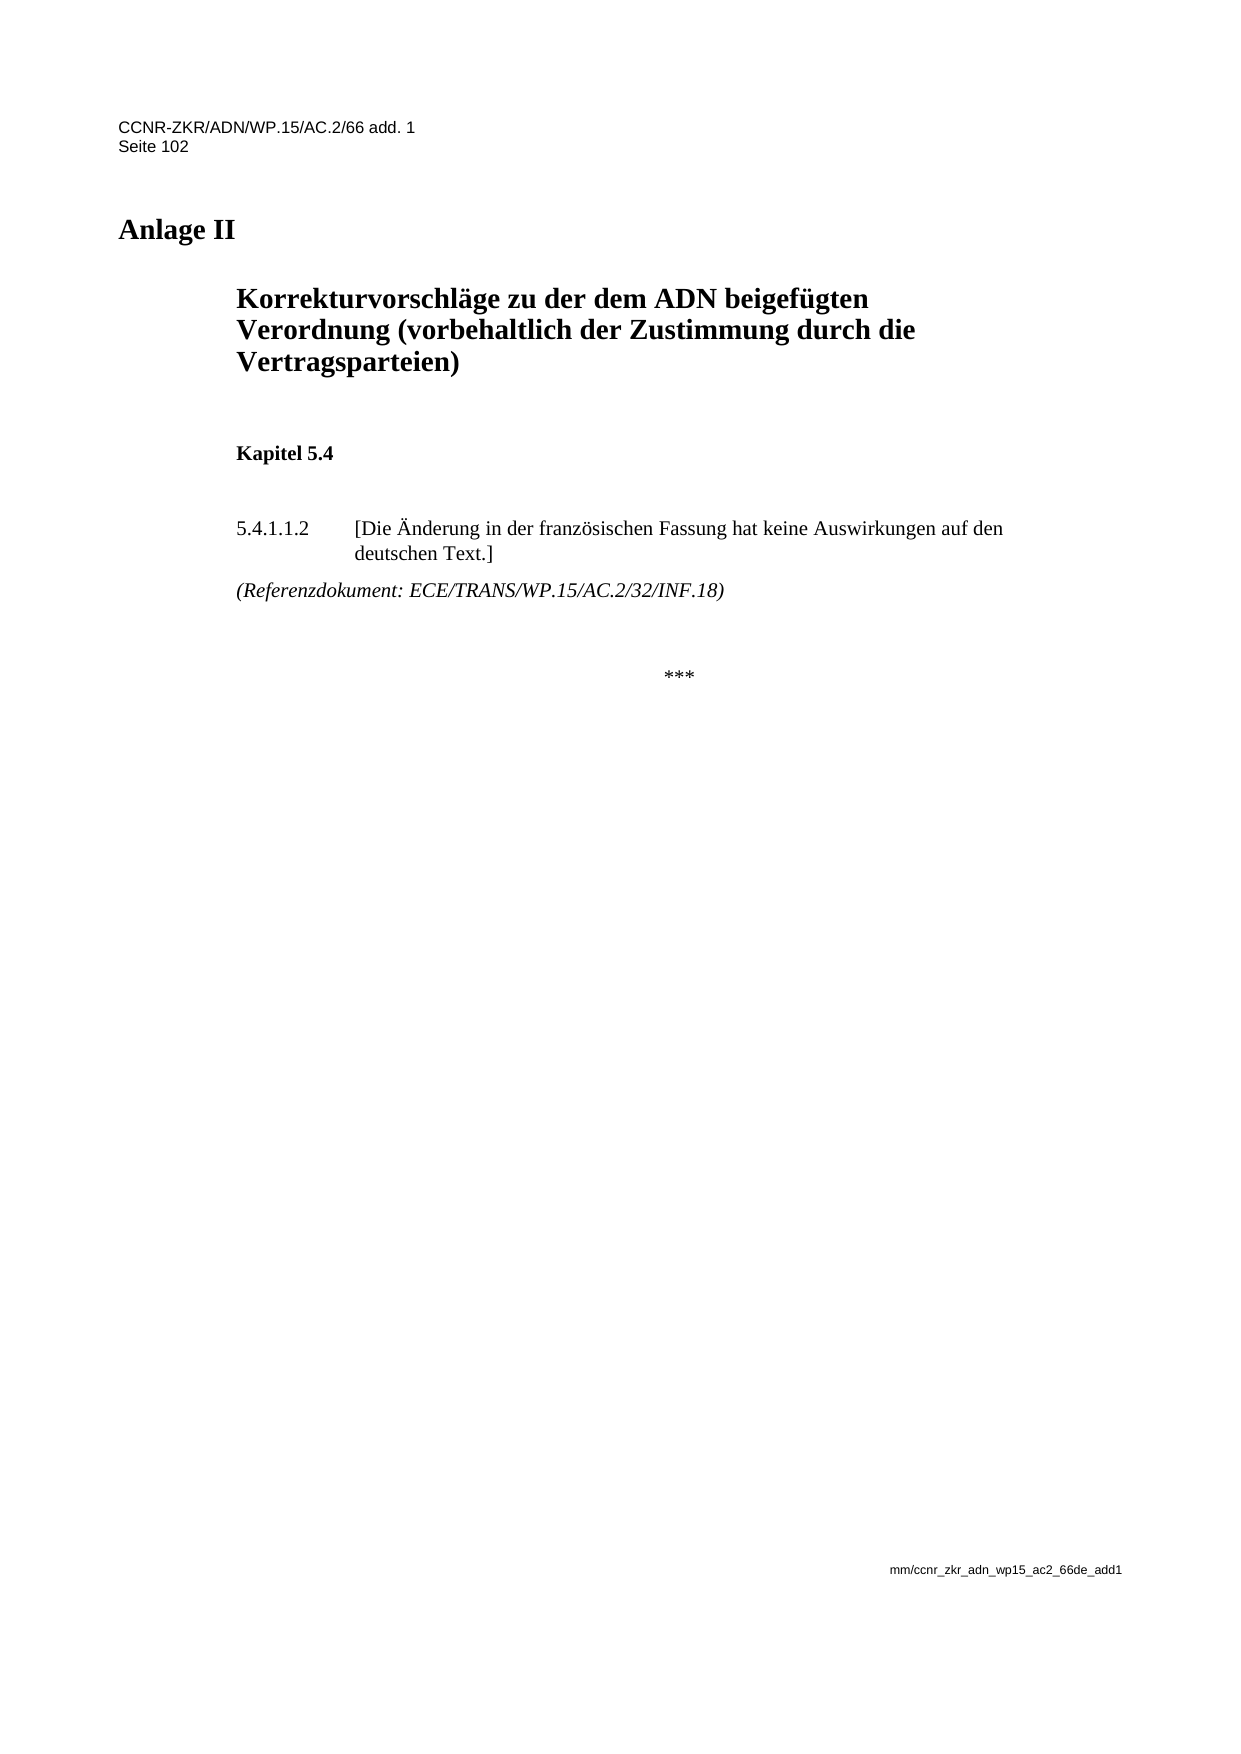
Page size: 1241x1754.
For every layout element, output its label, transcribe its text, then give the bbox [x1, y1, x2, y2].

text Kapitel 5.4 [236, 440, 1004, 465]
text *** [236, 665, 1122, 689]
text (Referenzdokument: ECE/TRANS/WP.15/AC.2/32/INF.18) [236, 577, 1004, 602]
text 5.4.1.1.2 [Die Änderung in der französischen Fassung hat keine Auswirkungen auf den deutschen Text.] [236, 515, 1004, 565]
text Anlage II [118, 215, 1004, 246]
text Korrekturvorschläge zu der dem ADN beigefügten Verordnung (vorbehaltlich der Zustimmung durch die Vertragsparteien) [118, 283, 1004, 377]
